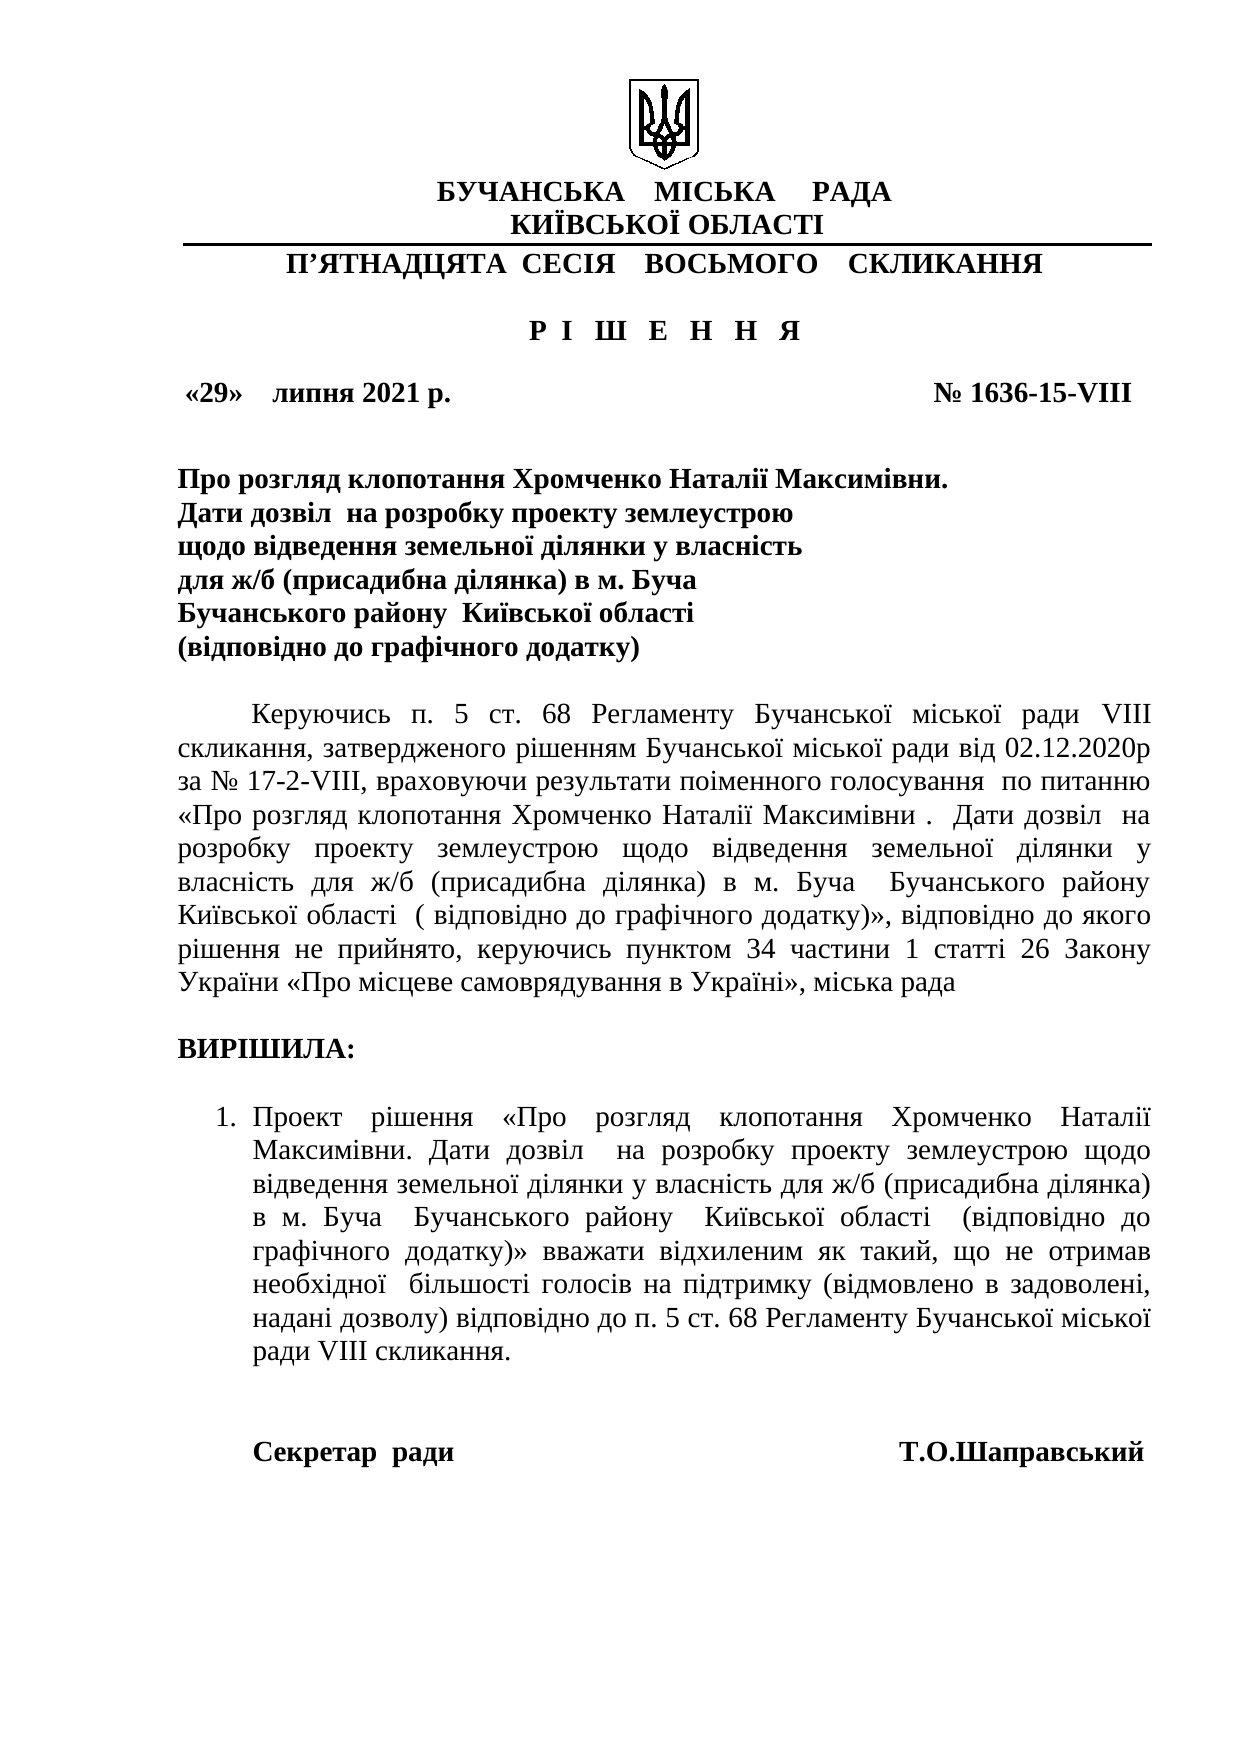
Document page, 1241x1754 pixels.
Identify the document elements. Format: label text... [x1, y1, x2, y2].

text щодо відведення земельної ділянки у власність [177, 528, 1152, 562]
text БУЧАНСЬКА МІСЬКА РАДА [177, 174, 1152, 207]
text для ж/б (присадибна ділянка) в м. Буча [177, 562, 1152, 596]
text КИЇВСЬКОЇ ОБЛАСТІ [183, 207, 1152, 243]
text Про розгляд клопотання Хромченко Наталії Максимівни. [177, 461, 1152, 495]
text «29» липня 2021 р. № 1636-15-VIIІ [177, 375, 1152, 408]
text Р І Ш Е Н Н Я [177, 313, 1152, 347]
text Керуючись п. 5 ст. 68 Регламенту Бучанської міської ради VІІІ скликання, затвердженого рішенням Бучанської міської ради від 02.12.2020р за № 17-2-VІІI, враховуючи результати поіменного голосування по питанню «Про розгляд клопотання Хромченко Наталії Максимівни . Дати дозвіл на розробку проекту землеустрою щодо відведення земельної ділянки у власність для ж/б (присадибна ділянка) в м. Буча Бучанського району Київської області ( відповідно до графічного додатку)», відповідно до якого рішення не прийнято, керуючись пунктом 34 частини 1 статті 26 Закону України «Про місцеве самоврядування в Україні», міська рада [177, 696, 1152, 998]
text П’ЯТНАДЦЯТА СЕСІЯ ВОСЬМОГО СКЛИКАННЯ [177, 246, 1152, 280]
text Дати дозвіл на розробку проекту землеустрою [177, 495, 1152, 528]
text ВИРІШИЛА: [177, 1032, 1152, 1065]
list Секретар ради Т.О.Шаправський [252, 1434, 1152, 1468]
list Проект рішення «Про розгляд клопотання Хромченко Наталії Максимівни. Дати дозвіл на розробку проекту землеустрою щодо відведення земельної ділянки у власність для ж/б (присадибна ділянка) в м. Буча Бучанського району Київської області (відповідно до графічного додатку)» вважати відхиленим як такий, що не отримав необхідної більшості голосів на підтримку (відмовлено в задоволені, надані дозволу) відповідно до п. 5 ст. 68 Регламенту Бучанської міської ради VІІІ скликання. [215, 1099, 1152, 1367]
text (відповідно до графічного додатку) [177, 629, 1152, 663]
text Бучанського району Київської області [177, 596, 1152, 629]
